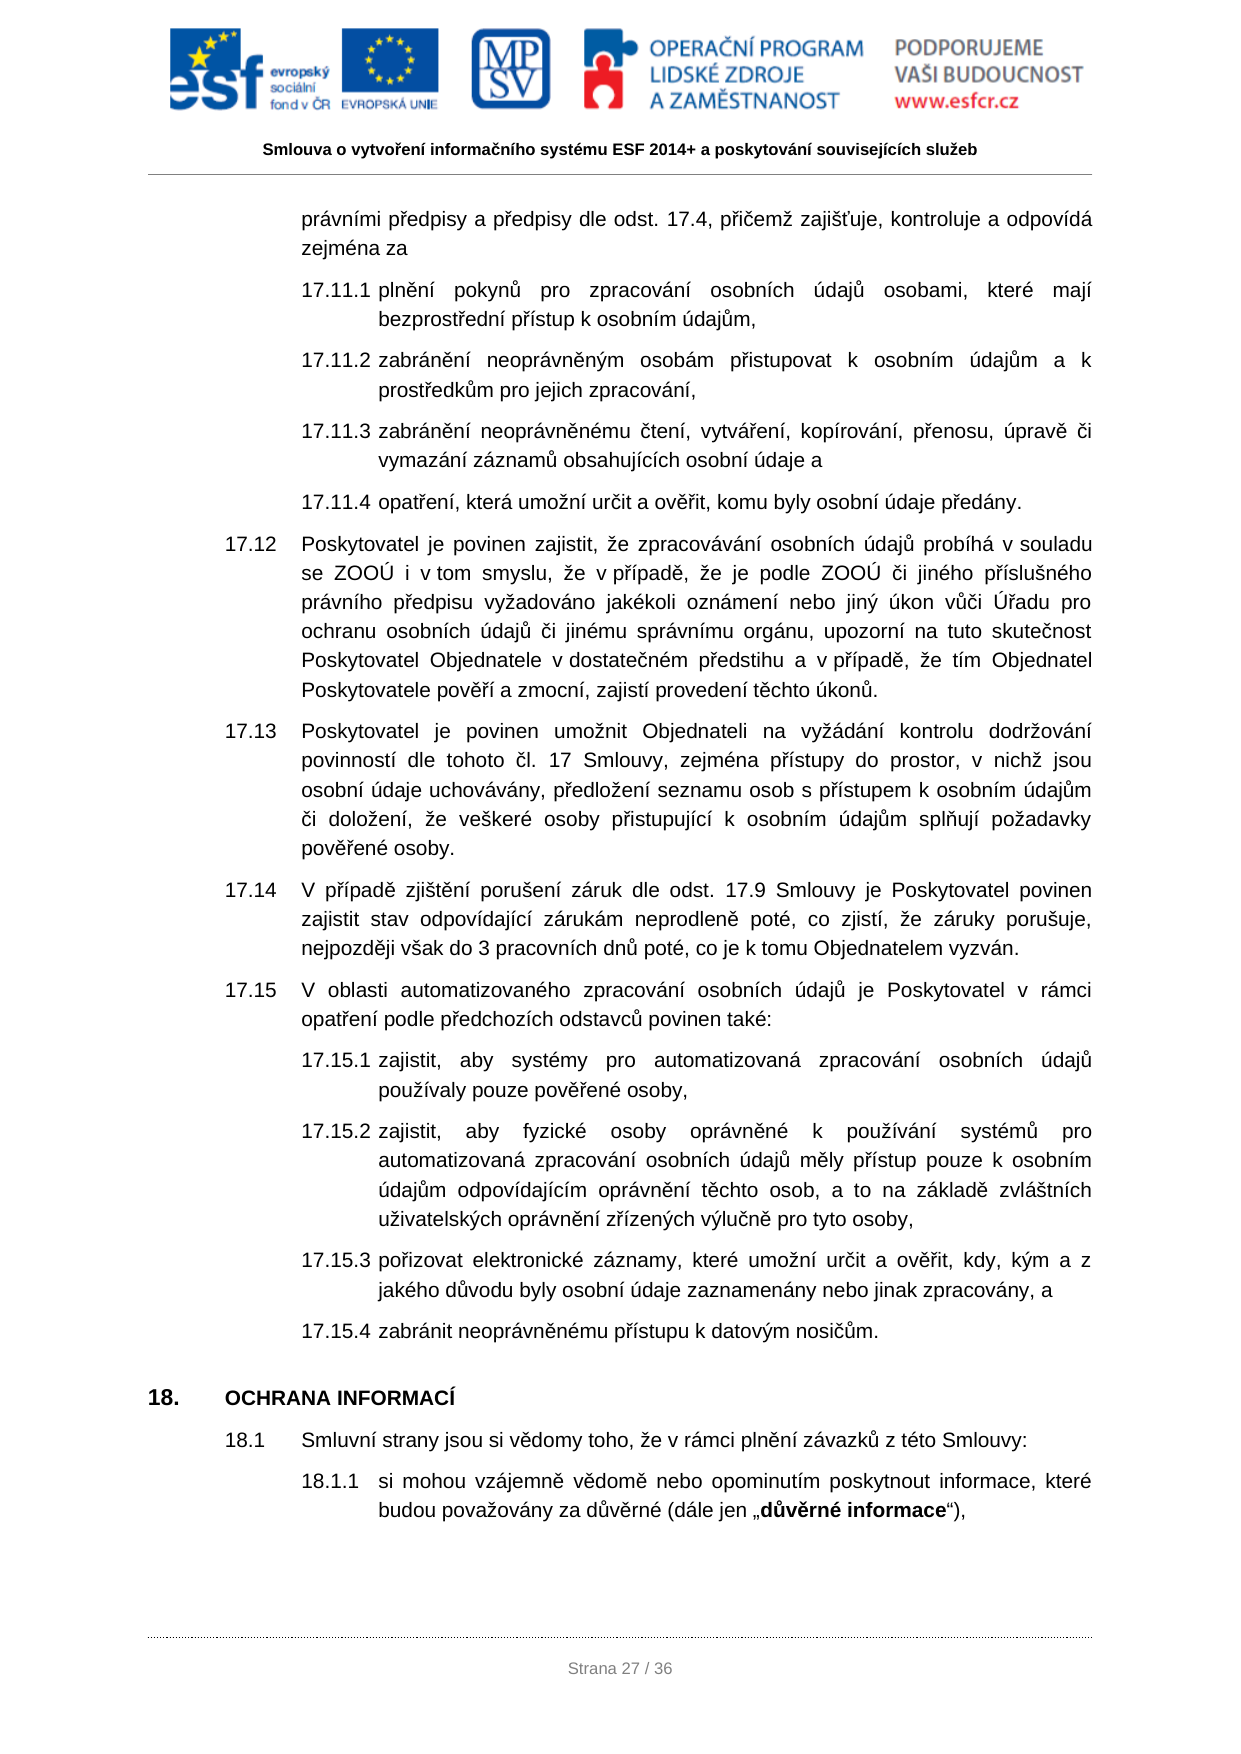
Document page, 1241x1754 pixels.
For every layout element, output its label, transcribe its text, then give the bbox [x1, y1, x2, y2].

list zabránění neoprávněným osobám přistupovat k osobním údajům a k prostředkům pro jejich zpracování, [301, 344, 1092, 403]
list zajistit, aby fyzické osoby oprávněné k používání systémů pro automatizovaná zpracování osobních údajů měly přístup pouze k osobním údajům odpovídajícím oprávnění těchto osob, a to na základě zvláštních uživatelských oprávnění zřízených výlučně pro tyto osoby, [301, 1115, 1092, 1232]
list Smluvní strany jsou si vědomy toho, že v rámci plnění závazků z této Smlouvy: [224, 1424, 1092, 1453]
list zajistit, aby systémy pro automatizovaná zpracování osobních údajů používaly pouze pověřené osoby, [301, 1044, 1092, 1103]
text V oblasti automatizovaného zpracování osobních údajů je Poskytovatel v rámci opatření podle předchozích odstavců povinen také: [224, 974, 1092, 1032]
list zabránění neoprávněnému čtení, vytváření, kopírování, přenosu, úpravě či vymazání záznamů obsahujících osobní údaje a [301, 415, 1092, 474]
text Poskytovatel je povinen zajistit, že zpracovávání osobních údajů probíhá v souladu se ZOOÚ i v tom smyslu, že v případě, že je podle ZOOÚ či jiného příslušného právního předpisu vyžadováno jakékoli oznámení nebo jiný úkon vůči Úřadu pro ochranu osobních údajů či jinému správnímu orgánu, upozorní na tuto skutečnost Poskytovatel Objednatele v dostatečném předstihu a v případě, že tím Objednatel Poskytovatele pověří a zmocní, zajistí provedení těchto úkonů. [224, 528, 1092, 703]
text Poskytovatel je povinen umožnit Objednateli na vyžádání kontrolu dodržování povinností dle tohoto čl. 17 Smlouvy, zejména přístupy do prostor, v nichž jsou osobní údaje uchovávány, předložení seznamu osob s přístupem k osobním údajům či doložení, že veškeré osoby přistupující k osobním údajům splňují požadavky pověřené osoby. [224, 715, 1092, 861]
list pořizovat elektronické záznamy, které umožní určit a ověřit, kdy, kým a z jakého důvodu byly osobní údaje zaznamenány nebo jinak zpracovány, a [301, 1244, 1092, 1303]
list si mohou vzájemně vědomě nebo opominutím poskytnout informace, které budou považovány za důvěrné (dále jen „důvěrné informace“), [301, 1465, 1092, 1524]
list plnění pokynů pro zpracování osobních údajů osobami, které mají bezprostřední přístup k osobním údajům, [301, 274, 1092, 332]
text V případě zjištění porušení záruk dle odst. 17.9 Smlouvy je Poskytovatel povinen zajistit stav odpovídající zárukám neprodleně poté, co zjistí, že záruky porušuje, nejpozději však do 3 pracovních dnů poté, co je k tomu Objednatelem vyzván. [224, 874, 1092, 961]
list zabránit neoprávněnému přístupu k datovým nosičům. [301, 1315, 1092, 1344]
text OCHRANA INFORMACÍ [148, 1382, 1092, 1411]
list opatření, která umožní určit a ověřit, komu byly osobní údaje předány. [301, 486, 1092, 515]
picture [156, 18, 1100, 128]
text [224, 203, 1092, 261]
